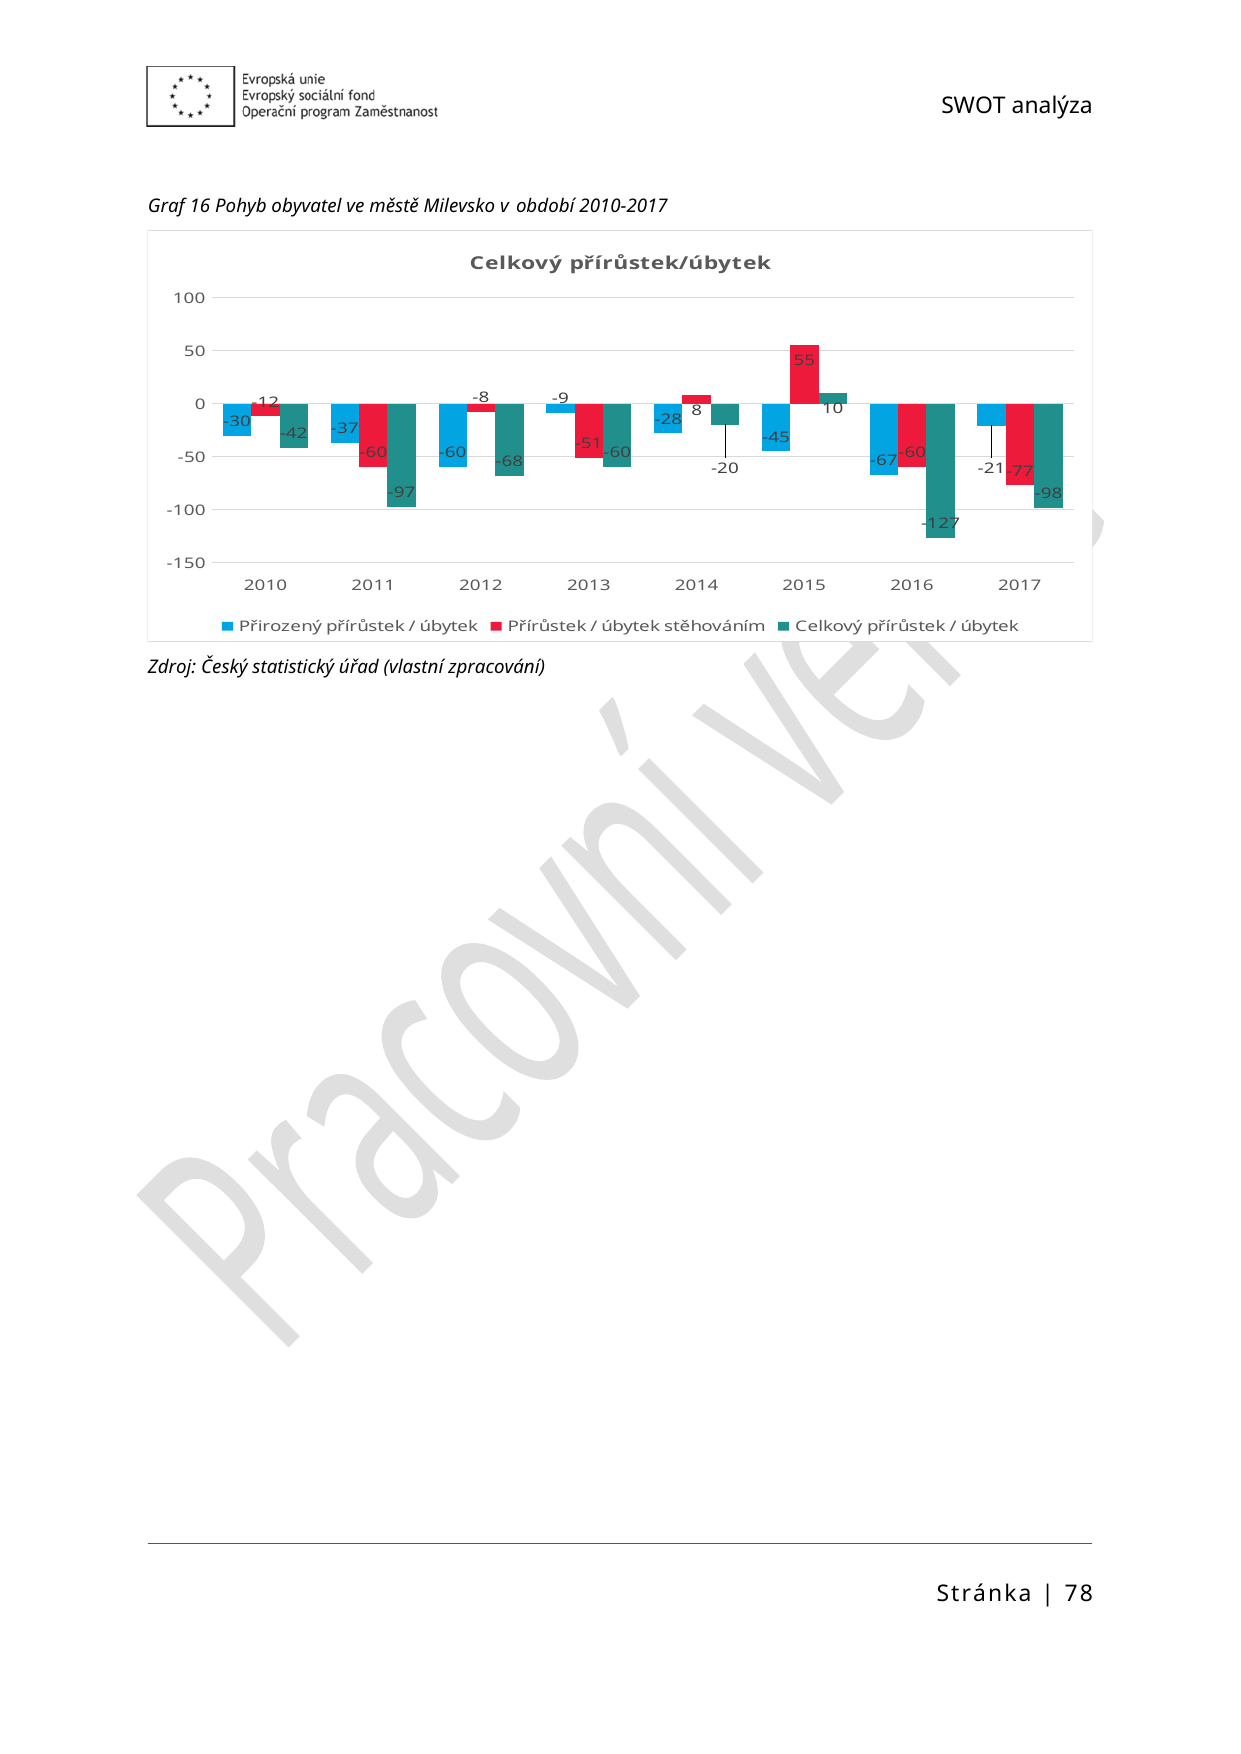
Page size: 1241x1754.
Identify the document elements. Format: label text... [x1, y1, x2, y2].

text Zdroj: Český statistický úřad (vlastní zpracování) [148, 654, 1092, 679]
picture [146, 66, 438, 127]
text Graf 16 Pohyb obyvatel ve městě Milevsko v období 2010-2017 [148, 192, 1092, 217]
